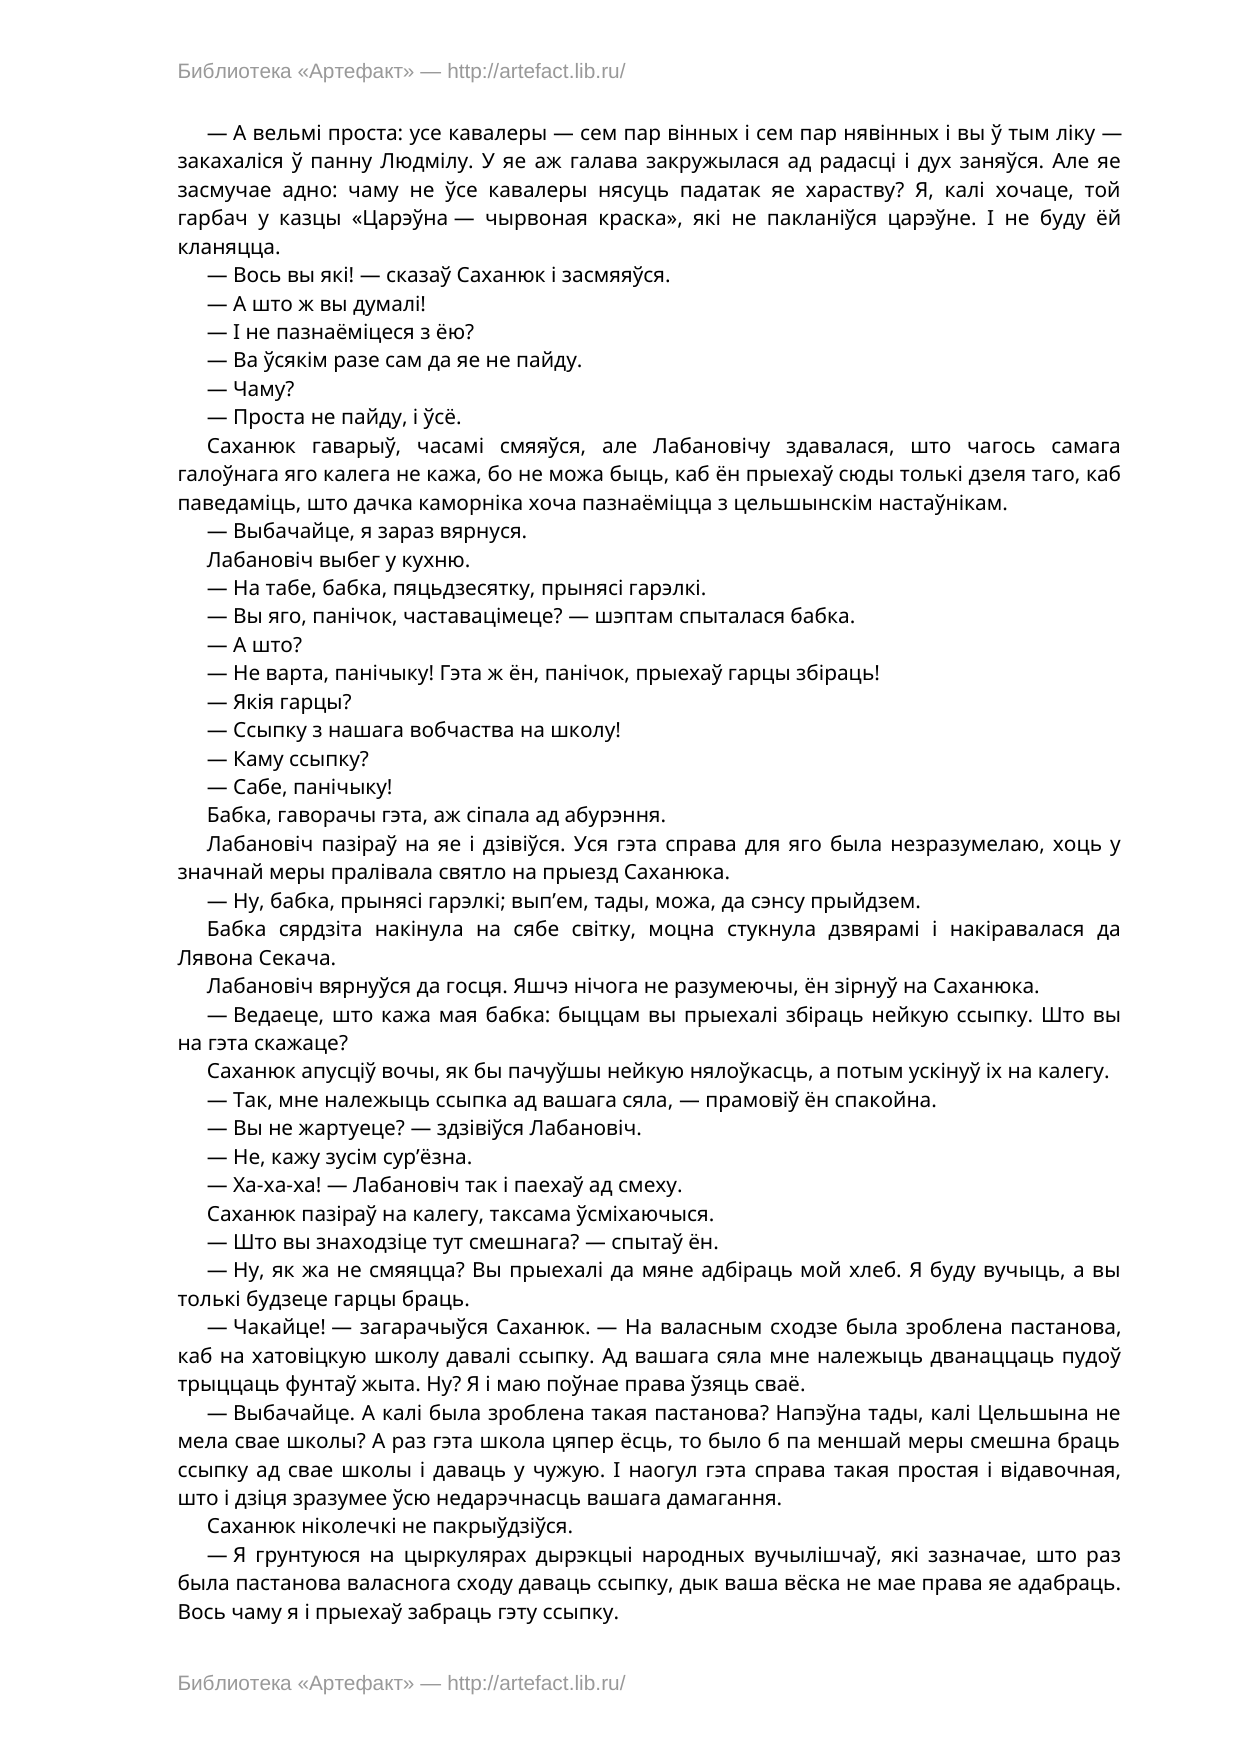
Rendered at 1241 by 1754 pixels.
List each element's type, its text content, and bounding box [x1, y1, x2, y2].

text — Не, кажу зусім сур’ёзна. [177, 1142, 1122, 1170]
text — Ведаеце, што кажа мая бабка: быццам вы прыехалі збіраць нейкую ссыпку. Што вы на гэта скажаце? [177, 1000, 1122, 1057]
text — Што вы знаходзіце тут смешнага? — спытаў ён. [177, 1227, 1122, 1256]
text — Выбачайце. А калі была зроблена такая пастанова? Напэўна тады, калі Цельшына не мела свае школы? А раз гэта школа цяпер ёсць, то было б па меншай меры смешна браць ссыпку ад свае школы і даваць у чужую. І наогул гэта справа такая простая і відавочная, што і дзіця зразумее ўсю недарэчнасць вашага дамагання. [177, 1398, 1122, 1512]
text Лабановіч выбег у кухню. [177, 545, 1122, 573]
text — Выбачайце, я зараз вярнуся. [177, 516, 1122, 545]
text — Ну, як жа не смяяцца? Вы прыехалі да мяне адбіраць мой хлеб. Я буду вучыць, а вы толькі будзеце гарцы браць. [177, 1256, 1122, 1312]
text — А што? [177, 630, 1122, 658]
text Бабка сярдзіта накінула на сябе світку, моцна стукнула дзвярамі і накіравалася да Лявона Секача. [177, 914, 1122, 971]
text Бабка, гаворачы гэта, аж сіпала ад абурэння. [177, 801, 1122, 829]
text — Я грунтуюся на цыркулярах дырэкцыі народных вучылішчаў, які зазначае, што раз была пастанова валаснога сходу даваць ссыпку, дык ваша вёска не мае права яе адабраць. Вось чаму я і прыехаў забраць гэту ссыпку. [177, 1540, 1122, 1625]
text — Вы не жартуеце? — здзівіўся Лабановіч. [177, 1113, 1122, 1142]
text Саханюк апусціў вочы, як бы пачуўшы нейкую нялоўкасць, а потым ускінуў іх на калегу. [177, 1057, 1122, 1085]
text — Чакайце! — загарачыўся Саханюк. — На валасным сходзе была зроблена пастанова, каб на хатовіцкую школу давалі ссыпку. Ад вашага сяла мне належыць дванаццаць пудоў трыццаць фунтаў жыта. Ну? Я і маю поўнае права ўзяць сваё. [177, 1312, 1122, 1398]
text — Вы яго, панічок, частавацімеце? — шэптам спыталася бабка. [177, 602, 1122, 630]
text Лабановіч вярнуўся да госця. Яшчэ нічога не разумеючы, ён зірнуў на Саханюка. [177, 971, 1122, 1000]
text — Так, мне належыць ссыпка ад вашага сяла, — прамовіў ён спакойна. [177, 1085, 1122, 1113]
text — А вельмі проста: усе кавалеры — сем пар вінных і сем пар нявінных і вы ў тым ліку — закахаліся ў панну Людмілу. У яе аж галава закружылася ад радасці і дух заняўся. Але яе засмучае адно: чаму не ўсе кавалеры нясуць падатак яе хараству? Я, калі хочаце, той гарбач у казцы «Царэўна — чырвоная краска», які не пакланіўся царэўне. І не буду ёй кланяцца. [177, 118, 1122, 260]
text — А што ж вы думалі! [177, 289, 1122, 317]
text — Ва ўсякім разе сам да яе не пайду. [177, 346, 1122, 374]
text — Якія гарцы? [177, 687, 1122, 715]
text Лабановіч пазіраў на яе і дзівіўся. Уся гэта справа для яго была незразумелаю, хоць у значнай меры пралівала святло на прыезд Саханюка. [177, 829, 1122, 886]
text — Не варта, панічыку! Гэта ж ён, панічок, прыехаў гарцы збіраць! [177, 658, 1122, 687]
text Саханюк пазіраў на калегу, таксама ўсміхаючыся. [177, 1199, 1122, 1227]
text — Проста не пайду, і ўсё. [177, 402, 1122, 431]
text — Ха-ха-ха! — Лабановіч так і паехаў ад смеху. [177, 1170, 1122, 1199]
text — Ну, бабка, прынясі гарэлкі; вып’ем, тады, можа, да сэнсу прыйдзем. [177, 886, 1122, 914]
text Саханюк гаварыў, часамі смяяўся, але Лабановічу здавалася, што чагось самага галоўнага яго калега не кажа, бо не можа быць, каб ён прыехаў сюды толькі дзеля таго, каб паведаміць, што дачка каморніка хоча пазнаёміцца з цельшынскім настаўнікам. [177, 431, 1122, 516]
text — Каму ссыпку? [177, 744, 1122, 772]
text — Сабе, панічыку! [177, 772, 1122, 801]
text — Чаму? [177, 374, 1122, 402]
text — Ссыпку з нашага вобчаства на школу! [177, 715, 1122, 744]
text — На табе, бабка, пяцьдзесятку, прынясі гарэлкі. [177, 573, 1122, 602]
text — І не пазнаёміцеся з ёю? [177, 317, 1122, 346]
text — Вось вы які! — сказаў Саханюк і засмяяўся. [177, 260, 1122, 289]
text Саханюк ніколечкі не пакрыўдзіўся. [177, 1512, 1122, 1540]
